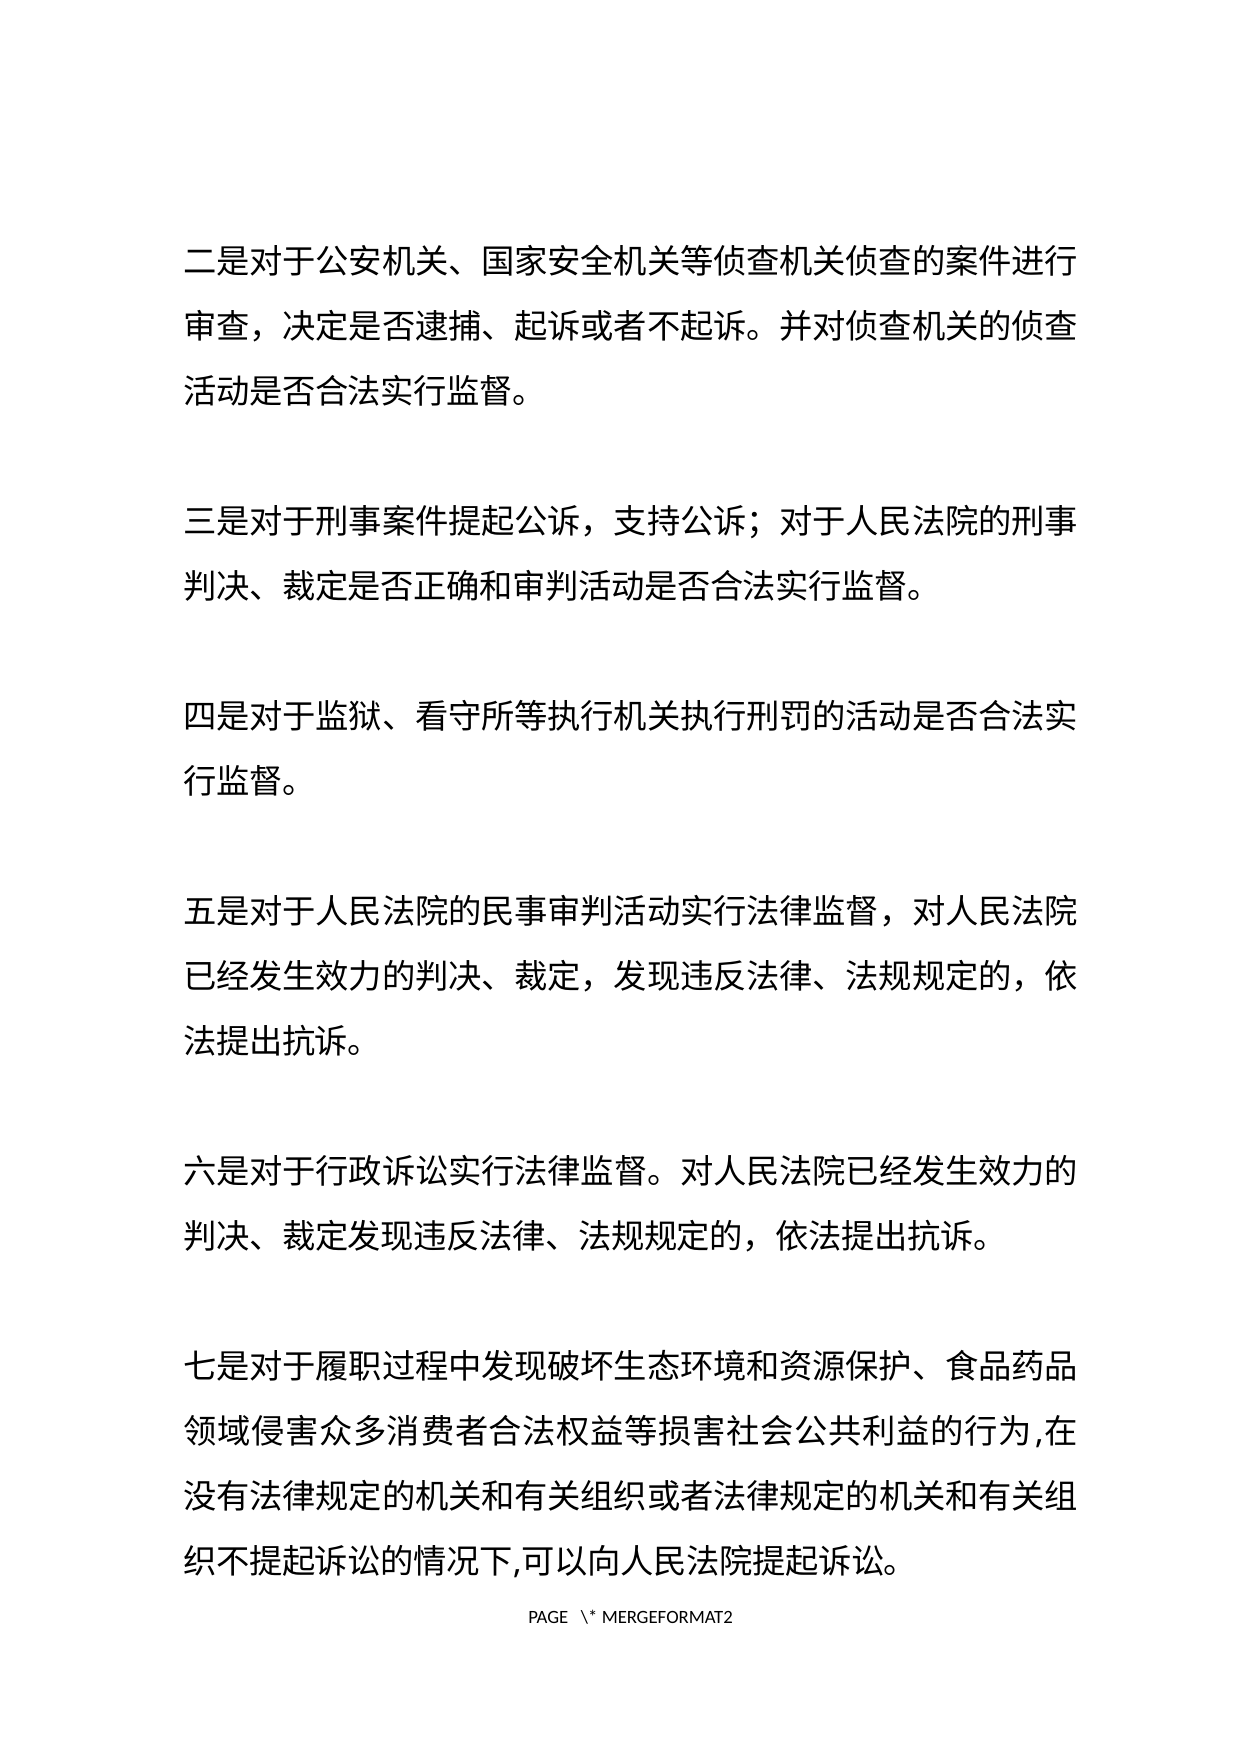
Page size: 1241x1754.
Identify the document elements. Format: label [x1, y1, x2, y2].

text [183, 162, 1078, 1592]
